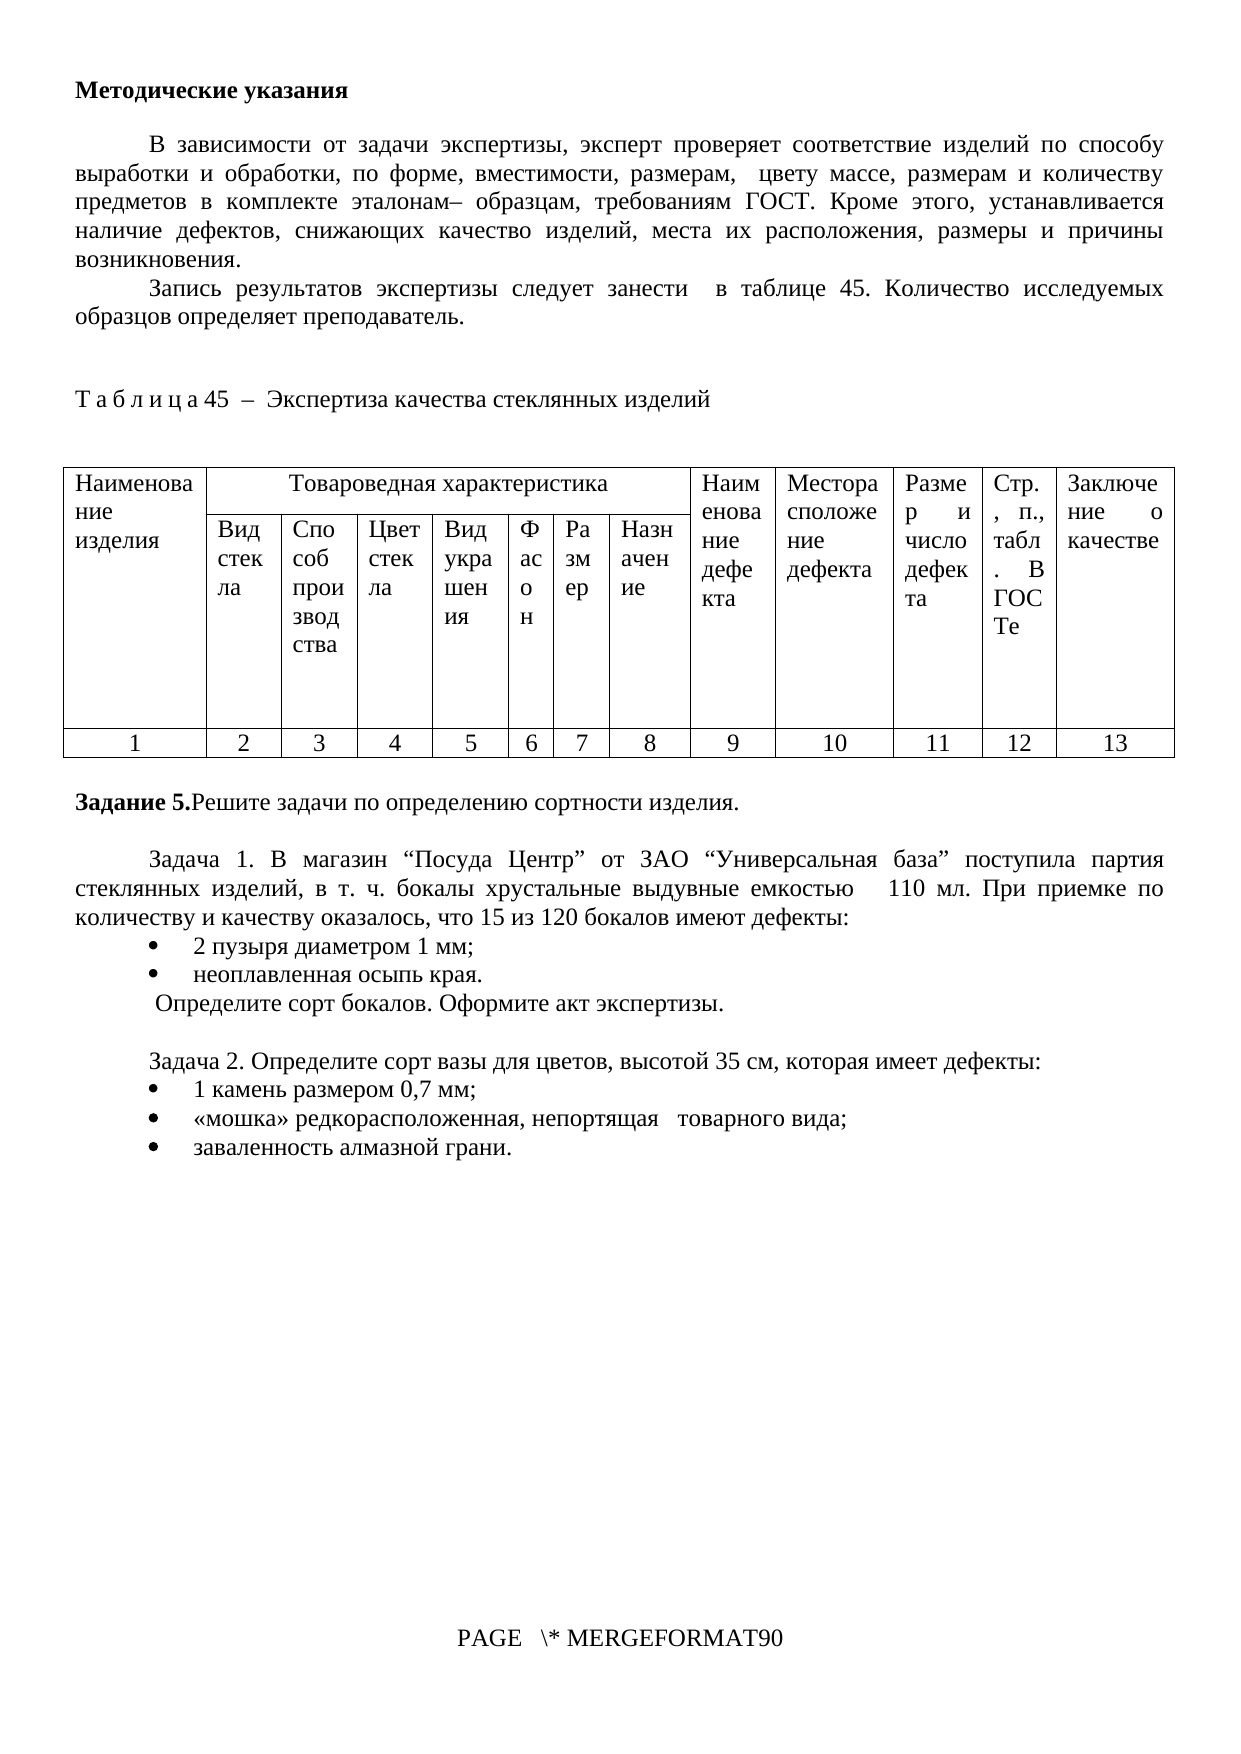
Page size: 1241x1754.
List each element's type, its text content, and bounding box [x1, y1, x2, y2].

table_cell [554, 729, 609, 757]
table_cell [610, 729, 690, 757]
list «мошка» редкорасположенная, непортящая товарного вида; [149, 1103, 1165, 1132]
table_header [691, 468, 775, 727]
text Задача 2. Определите сорт вазы для цветов, высотой 35 см, которая имеет дефекты: [75, 1046, 1165, 1074]
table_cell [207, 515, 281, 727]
text Запись результатов экспертизы следует занести в таблице 45. Количество исследуемых образцов определяет преподаватель. [75, 273, 1165, 330]
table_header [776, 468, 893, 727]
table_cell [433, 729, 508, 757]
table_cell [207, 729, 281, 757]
list 1 камень размером 0,7 мм; [149, 1074, 1165, 1103]
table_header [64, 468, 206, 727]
text Задание 5.Решите задачи по определению сортности изделия. [75, 787, 1165, 816]
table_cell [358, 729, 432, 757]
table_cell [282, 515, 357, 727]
list 2 пузыря диаметром 1 мм; [149, 931, 1165, 959]
text Определите сорт бокалов. Оформите акт экспертизы. [75, 988, 1165, 1017]
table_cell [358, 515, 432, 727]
text Таблица45 – Экспертиза качества стеклянных изделий [75, 384, 1165, 413]
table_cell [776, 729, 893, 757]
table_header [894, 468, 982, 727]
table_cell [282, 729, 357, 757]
list заваленность алмазной грани. [149, 1132, 1165, 1161]
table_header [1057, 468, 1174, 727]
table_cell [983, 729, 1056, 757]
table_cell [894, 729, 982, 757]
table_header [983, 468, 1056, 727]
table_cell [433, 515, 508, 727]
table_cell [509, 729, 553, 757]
text Задача 1. В магазин “Посуда Центр” от ЗАО “Универсальная база” поступила партия стеклянных изделий, в т. ч. бокалы хрустальные выдувные емкостью 110 мл. При приемке по количеству и качеству оказалось, что 15 из 120 бокалов имеют дефекты: [75, 844, 1165, 931]
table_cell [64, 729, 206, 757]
text Методические указания [75, 75, 1165, 104]
list неоплавленная осыпь края. [149, 959, 1165, 988]
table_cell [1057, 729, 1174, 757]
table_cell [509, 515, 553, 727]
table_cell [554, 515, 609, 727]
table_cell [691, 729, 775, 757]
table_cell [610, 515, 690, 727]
text В зависимости от задачи экспертизы, эксперт проверяет соответствие изделий по способу выработки и обработки, по форме, вместимости, размерам, цвету массе, размерам и количеству предметов в комплекте эталонам– образцам, требованиям ГОСТ. Кроме этого, устанавливается наличие дефектов, снижающих качество изделий, места их расположения, размеры и причины возникновения. [75, 129, 1165, 273]
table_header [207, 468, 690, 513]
